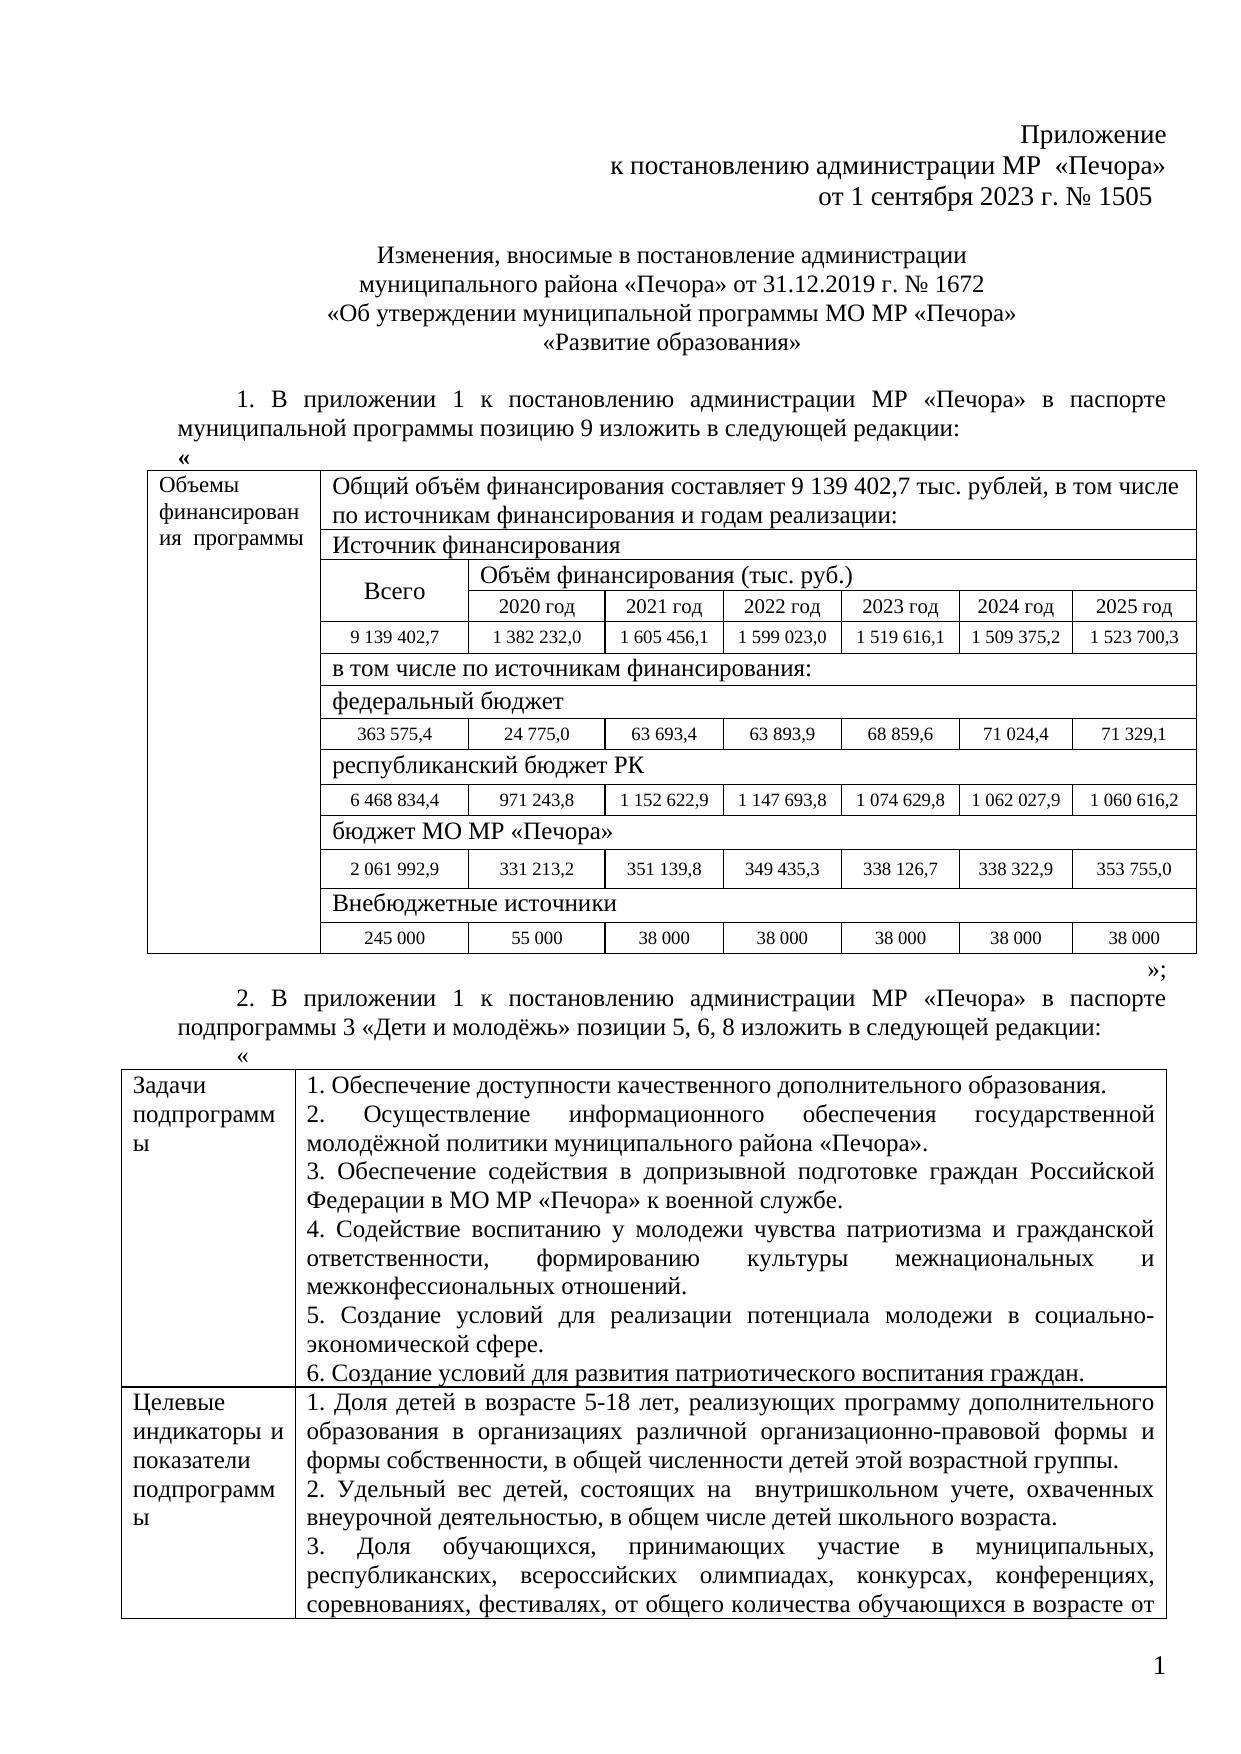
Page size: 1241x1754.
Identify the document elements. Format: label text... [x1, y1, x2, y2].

table_cell 363 575,4 [321, 719, 468, 749]
table_cell 38 000 [724, 923, 841, 953]
text »; [177, 954, 1166, 983]
table_cell 9 139 402,7 [321, 622, 468, 652]
text « [177, 1040, 1166, 1069]
table_cell 6 468 834,4 [321, 785, 468, 815]
table_header Задачи подпрограммы [122, 1070, 295, 1386]
table_cell 63 893,9 [724, 719, 841, 749]
table_cell 331 213,2 [469, 850, 604, 887]
table_cell федеральный бюджет [321, 686, 1196, 718]
table_cell 338 126,7 [842, 850, 959, 887]
table_cell 71 329,1 [1073, 719, 1196, 749]
table_cell 38 000 [606, 923, 723, 953]
text «Развитие образования» [177, 327, 1166, 355]
text Изменения, вносимые в постановление администрации [177, 240, 1166, 269]
table_header Объемы финансирования программы [148, 471, 320, 953]
table_cell Всего [321, 560, 468, 621]
table_cell 245 000 [321, 923, 468, 953]
text 1. В приложении 1 к постановлению администрации МР «Печора» в паспорте муниципальной программы позицию 9 изложить в следующей редакции: [177, 384, 1166, 442]
table_cell 63 693,4 [606, 719, 723, 749]
table_cell 1 605 456,1 [606, 622, 723, 652]
table_cell бюджет МО МР «Печора» [321, 816, 1196, 849]
table_cell 1 060 616,2 [1073, 785, 1196, 815]
title к постановлению администрации МР «Печора» [118, 149, 1166, 180]
table_cell в том числе по источникам финансирования: [321, 654, 1196, 685]
text 2. В приложении 1 к постановлению администрации МР «Печора» в паспорте подпрограммы 3 «Дети и молодёжь» позиции 5, 6, 8 изложить в следующей редакции: [177, 983, 1166, 1040]
table_cell 1 382 232,0 [469, 622, 604, 652]
table_cell 349 435,3 [724, 850, 841, 887]
table_cell 1 599 023,0 [724, 622, 841, 652]
table_cell 2021 год [606, 591, 723, 621]
table_cell Источник финансирования [321, 530, 1196, 559]
table_cell 1 509 375,2 [960, 622, 1072, 652]
text муниципального района «Печора» от 31.12.2019 г. № 1672 [177, 269, 1166, 298]
title от 1 сентября 2023 г. № 1505 [177, 180, 1166, 212]
table_cell 38 000 [1073, 923, 1196, 953]
table_cell 338 322,9 [960, 850, 1072, 887]
table_cell 351 139,8 [606, 850, 723, 887]
table_cell 1 074 629,8 [842, 785, 959, 815]
table_header 1. Обеспечение доступности качественного дополнительного образования. 2. Осуществление информационного обеспечения государственной молодёжной политики муниципального района «Печора». 3. Обеспечение содействия в допризывной подготовке граждан Российской Федерации в МО МР «Печора» к военной службе. 4. Содействие воспитанию у молодежи чувства патриотизма и гражданской ответственности, формированию культуры межнациональных и межконфессиональных отношений. 5. Создание условий для реализации потенциала молодежи в социально-экономической сфере. 6. Создание условий для развития патриотического воспитания граждан. [296, 1070, 1166, 1386]
table_cell 38 000 [960, 923, 1072, 953]
table_cell 24 775,0 [469, 719, 604, 749]
table_cell 2 061 992,9 [321, 850, 468, 887]
table_cell 55 000 [469, 923, 604, 953]
table_cell 1 062 027,9 [960, 785, 1072, 815]
title Приложение [177, 118, 1166, 149]
table_cell 38 000 [842, 923, 959, 953]
text «Об утверждении муниципальной программы МО МР «Печора» [177, 298, 1166, 327]
table_cell Целевые индикаторы и показатели подпрограммы [122, 1388, 295, 1617]
table_cell 1 519 616,1 [842, 622, 959, 652]
table_cell 1 523 700,3 [1073, 622, 1196, 652]
table_cell 2025 год [1073, 591, 1196, 621]
table_header Общий объём финансирования составляет 9 139 402,7 тыс. рублей, в том числе по источникам финансирования и годам реализации: [321, 471, 1196, 529]
table_cell республиканский бюджет РК [321, 750, 1196, 784]
table_cell 971 243,8 [469, 785, 604, 815]
table_cell 353 755,0 [1073, 850, 1196, 887]
table_cell 2024 год [960, 591, 1072, 621]
text « [177, 442, 1166, 470]
table_cell 2020 год [469, 591, 604, 621]
table_cell 2023 год [842, 591, 959, 621]
table_cell 68 859,6 [842, 719, 959, 749]
table_cell 2022 год [724, 591, 841, 621]
table_cell 1 152 622,9 [606, 785, 723, 815]
table_cell 71 024,4 [960, 719, 1072, 749]
table_cell Объём финансирования (тыс. руб.) [469, 560, 1196, 590]
table_cell Внебюджетные источники [321, 889, 1196, 922]
table_cell 1 147 693,8 [724, 785, 841, 815]
